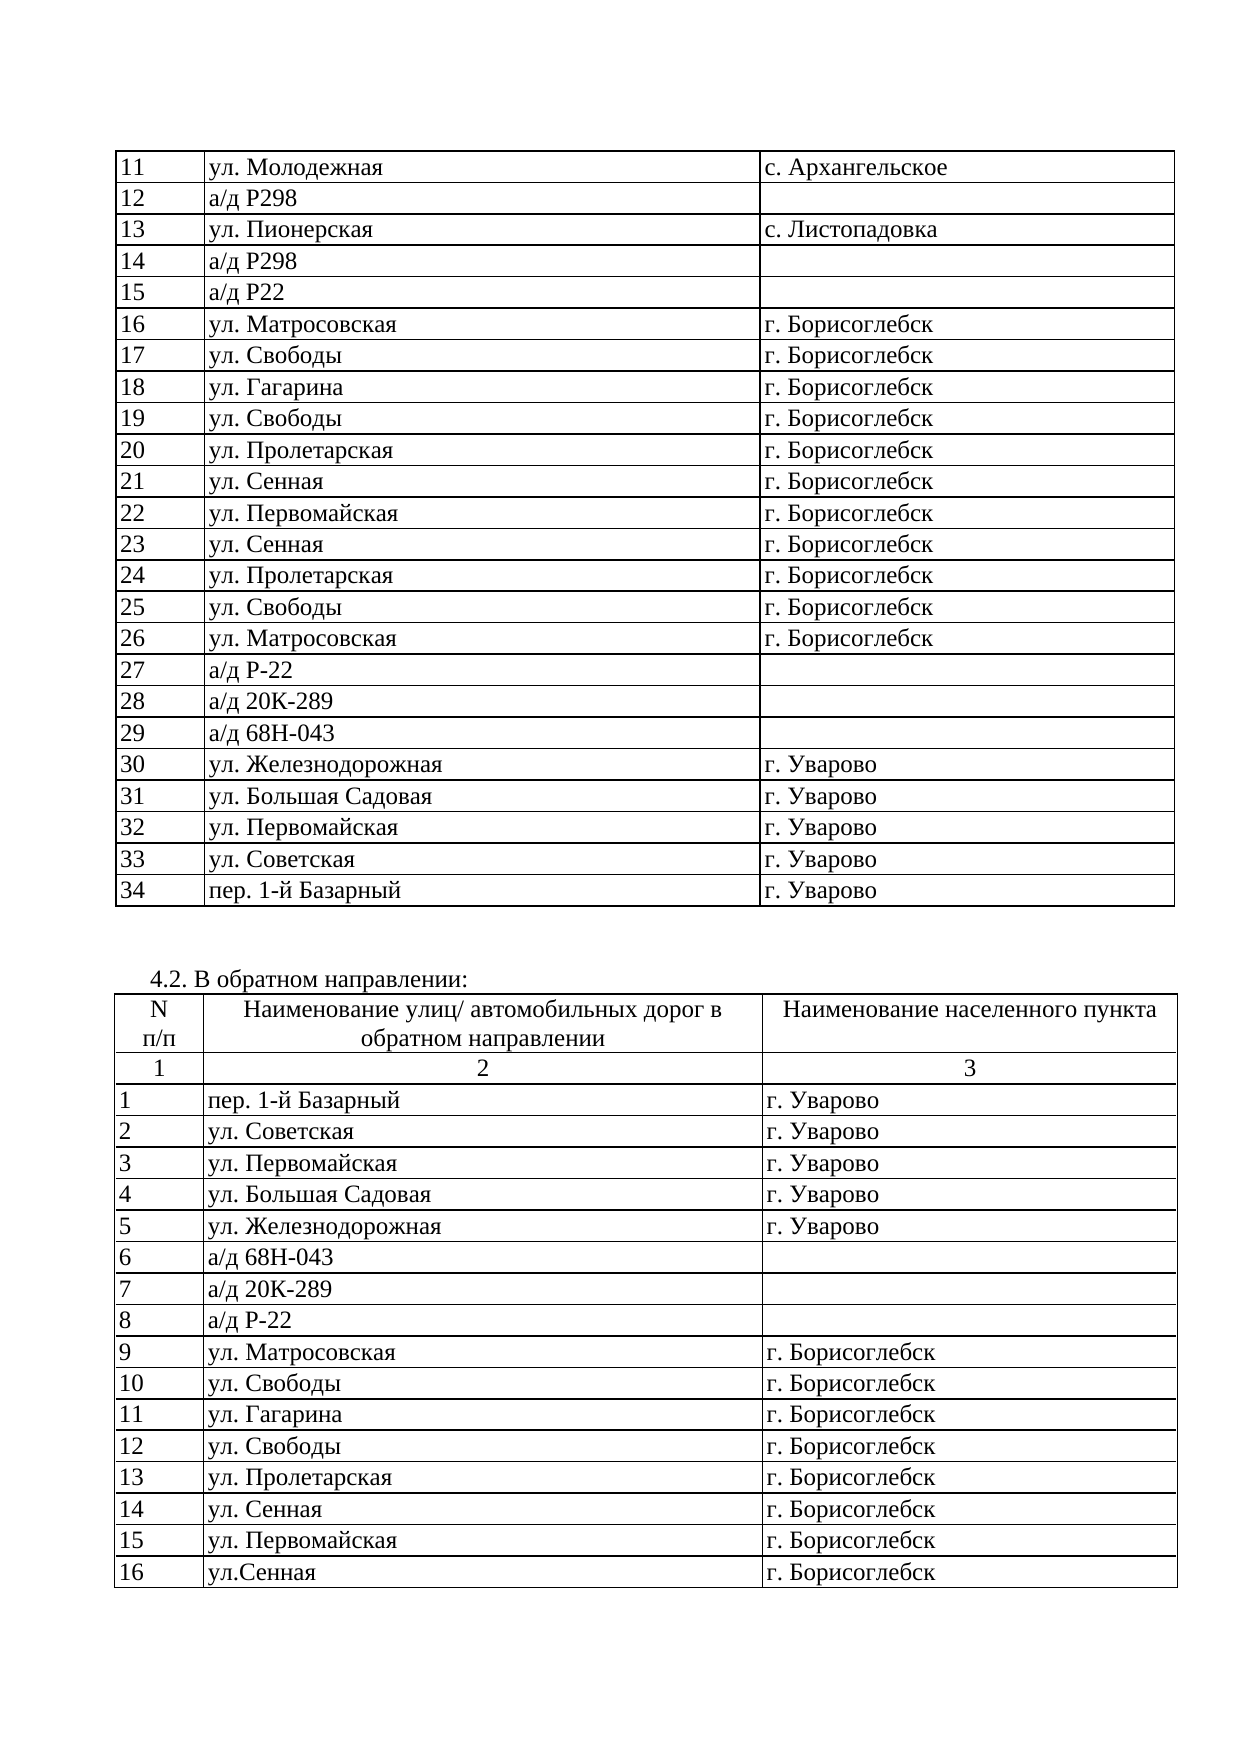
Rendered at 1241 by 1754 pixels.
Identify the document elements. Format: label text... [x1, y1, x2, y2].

table_cell ул. Свободы [205, 340, 759, 370]
table_cell ул. Матросовская [205, 623, 759, 653]
table_cell а/д Р-22 [204, 1305, 762, 1335]
table_cell г. Борисоглебск [763, 1524, 1177, 1555]
table_cell г. Борисоглебск [763, 1398, 1177, 1429]
table_cell 3 [115, 1147, 203, 1178]
table_cell г. Уварово [763, 1146, 1177, 1178]
table_cell 24 [117, 561, 204, 590]
table_cell 10 [115, 1368, 203, 1398]
table_cell ул. Сенная [205, 466, 759, 496]
table_cell [761, 277, 1174, 307]
table_cell г. Уварово [761, 812, 1174, 842]
table_cell пер. 1-й Базарный [204, 1085, 762, 1115]
table_cell г. Уварово [763, 1209, 1177, 1241]
table_cell [761, 718, 1174, 748]
table_cell ул. Железнодорожная [205, 749, 759, 779]
table_cell а/д Р-22 [205, 655, 759, 685]
table_cell г. Борисоглебск [761, 498, 1174, 527]
table_cell г. Уварово [763, 1178, 1177, 1209]
table_cell а/д 68Н-043 [205, 718, 759, 748]
table_cell г. Борисоглебск [763, 1461, 1177, 1492]
table_cell 30 [117, 749, 204, 779]
table_cell 12 [117, 183, 204, 213]
table_cell 18 [117, 372, 204, 402]
table_cell а/д 68Н-043 [204, 1242, 762, 1272]
table_cell 9 [115, 1336, 203, 1366]
table_cell г. Борисоглебск [761, 372, 1174, 402]
table_cell 32 [117, 812, 204, 842]
table_cell ул. Пролетарская [204, 1462, 762, 1492]
table_cell ул. Первомайская [204, 1148, 762, 1178]
table_cell г. Борисоглебск [761, 592, 1174, 622]
table_cell а/д 20К-289 [205, 686, 759, 716]
table_cell 22 [117, 498, 204, 527]
table_cell ул. Свободы [204, 1431, 762, 1461]
table_cell ул. Советская [204, 1116, 762, 1146]
table_cell г. Уварово [763, 1115, 1177, 1146]
table_cell [761, 246, 1174, 276]
table_cell г. Уварово [761, 749, 1174, 779]
table_cell 21 [117, 466, 204, 496]
table_cell а/д Р298 [205, 246, 759, 276]
table_cell ул. Матросовская [204, 1337, 762, 1366]
table_cell [763, 1241, 1177, 1272]
table_cell 11 [115, 1399, 203, 1429]
table_cell 29 [117, 718, 204, 748]
table_cell г. Борисоглебск [761, 435, 1174, 464]
table_cell 26 [117, 623, 204, 653]
table_cell 31 [117, 781, 204, 811]
table_cell ул. Сенная [204, 1494, 762, 1524]
table_cell 2 [204, 1053, 762, 1083]
table_cell г. Борисоглебск [761, 309, 1174, 339]
table_cell г. Уварово [761, 844, 1174, 873]
table_cell 27 [117, 655, 204, 685]
table_cell 28 [117, 686, 204, 716]
table_cell ул. Первомайская [204, 1525, 762, 1555]
table_cell а/д Р298 [205, 183, 759, 213]
table_cell г. Борисоглебск [763, 1335, 1177, 1366]
table_cell пер. 1-й Базарный [205, 875, 759, 905]
table_cell 16 [115, 1556, 203, 1587]
table_cell 20 [117, 435, 204, 464]
table_cell ул.Сенная [204, 1557, 762, 1587]
table_header Наименование улиц/ автомобильных дорог в обратном направлении [204, 995, 762, 1052]
table_cell ул. Свободы [204, 1368, 762, 1398]
table_cell 8 [115, 1305, 203, 1335]
table_cell 6 [115, 1242, 203, 1272]
table_cell 12 [115, 1430, 203, 1461]
table_cell г. Борисоглебск [761, 623, 1174, 653]
table_cell с. Архангельское [761, 152, 1174, 181]
table_cell ул. Железнодорожная [204, 1211, 762, 1241]
text 4.2. В обратном направлении: [150, 964, 1090, 993]
table_cell г. Борисоглебск [761, 340, 1174, 370]
table_cell ул. Пролетарская [205, 435, 759, 464]
table_cell г. Борисоглебск [763, 1429, 1177, 1461]
table_cell ул. Большая Садовая [205, 781, 759, 811]
table_cell ул. Пролетарская [205, 561, 759, 590]
table_cell 15 [117, 277, 204, 307]
table_cell 1 [115, 1053, 203, 1083]
table_cell 3 [763, 1052, 1177, 1083]
table_cell г. Борисоглебск [763, 1555, 1177, 1587]
table_cell 17 [117, 340, 204, 370]
table_cell г. Борисоглебск [763, 1366, 1177, 1398]
table_cell с. Листопадовка [761, 215, 1174, 244]
table_cell [763, 1272, 1177, 1303]
table_cell 1 [115, 1084, 203, 1115]
table_cell г. Борисоглебск [761, 466, 1174, 496]
table_cell а/д Р22 [205, 277, 759, 307]
table_cell ул. Советская [205, 844, 759, 873]
table_cell г. Борисоглебск [763, 1492, 1177, 1524]
table_header N п/п [115, 995, 203, 1052]
table_cell 15 [115, 1525, 203, 1555]
table_cell 7 [115, 1273, 203, 1303]
table_cell г. Борисоглебск [761, 561, 1174, 590]
table_cell 4 [115, 1179, 203, 1209]
table_cell 5 [115, 1210, 203, 1241]
table_cell 14 [117, 246, 204, 276]
table_cell ул. Первомайская [205, 498, 759, 527]
table_cell ул. Молодежная [205, 152, 759, 181]
table_cell г. Уварово [761, 875, 1174, 905]
table_cell а/д 20К-289 [204, 1274, 762, 1303]
table_cell 2 [115, 1116, 203, 1146]
table_cell г. Уварово [763, 1083, 1177, 1115]
table_cell ул. Первомайская [205, 812, 759, 842]
table_cell 14 [115, 1493, 203, 1524]
table_cell [761, 655, 1174, 685]
table_cell ул. Гагарина [204, 1400, 762, 1429]
table_cell ул. Свободы [205, 403, 759, 433]
table_cell ул. Свободы [205, 592, 759, 622]
table_cell 11 [117, 152, 204, 181]
table_cell 16 [117, 309, 204, 339]
table_cell 23 [117, 529, 204, 559]
table_cell 13 [115, 1462, 203, 1492]
table_cell г. Уварово [761, 781, 1174, 811]
table_cell 25 [117, 592, 204, 622]
table_cell [761, 183, 1174, 213]
table_cell ул. Матросовская [205, 309, 759, 339]
table_cell [761, 686, 1174, 716]
table_cell 19 [117, 403, 204, 433]
table_cell 13 [117, 215, 204, 244]
table_cell ул. Большая Садовая [204, 1179, 762, 1209]
table_cell 33 [117, 844, 204, 873]
table_cell ул. Гагарина [205, 372, 759, 402]
table_cell г. Борисоглебск [761, 403, 1174, 433]
table_cell ул. Сенная [205, 529, 759, 559]
table_cell г. Борисоглебск [761, 529, 1174, 559]
table_cell [763, 1304, 1177, 1335]
table_cell ул. Пионерская [205, 215, 759, 244]
table_header Наименование населенного пункта [763, 995, 1177, 1052]
table_cell 34 [117, 875, 204, 905]
